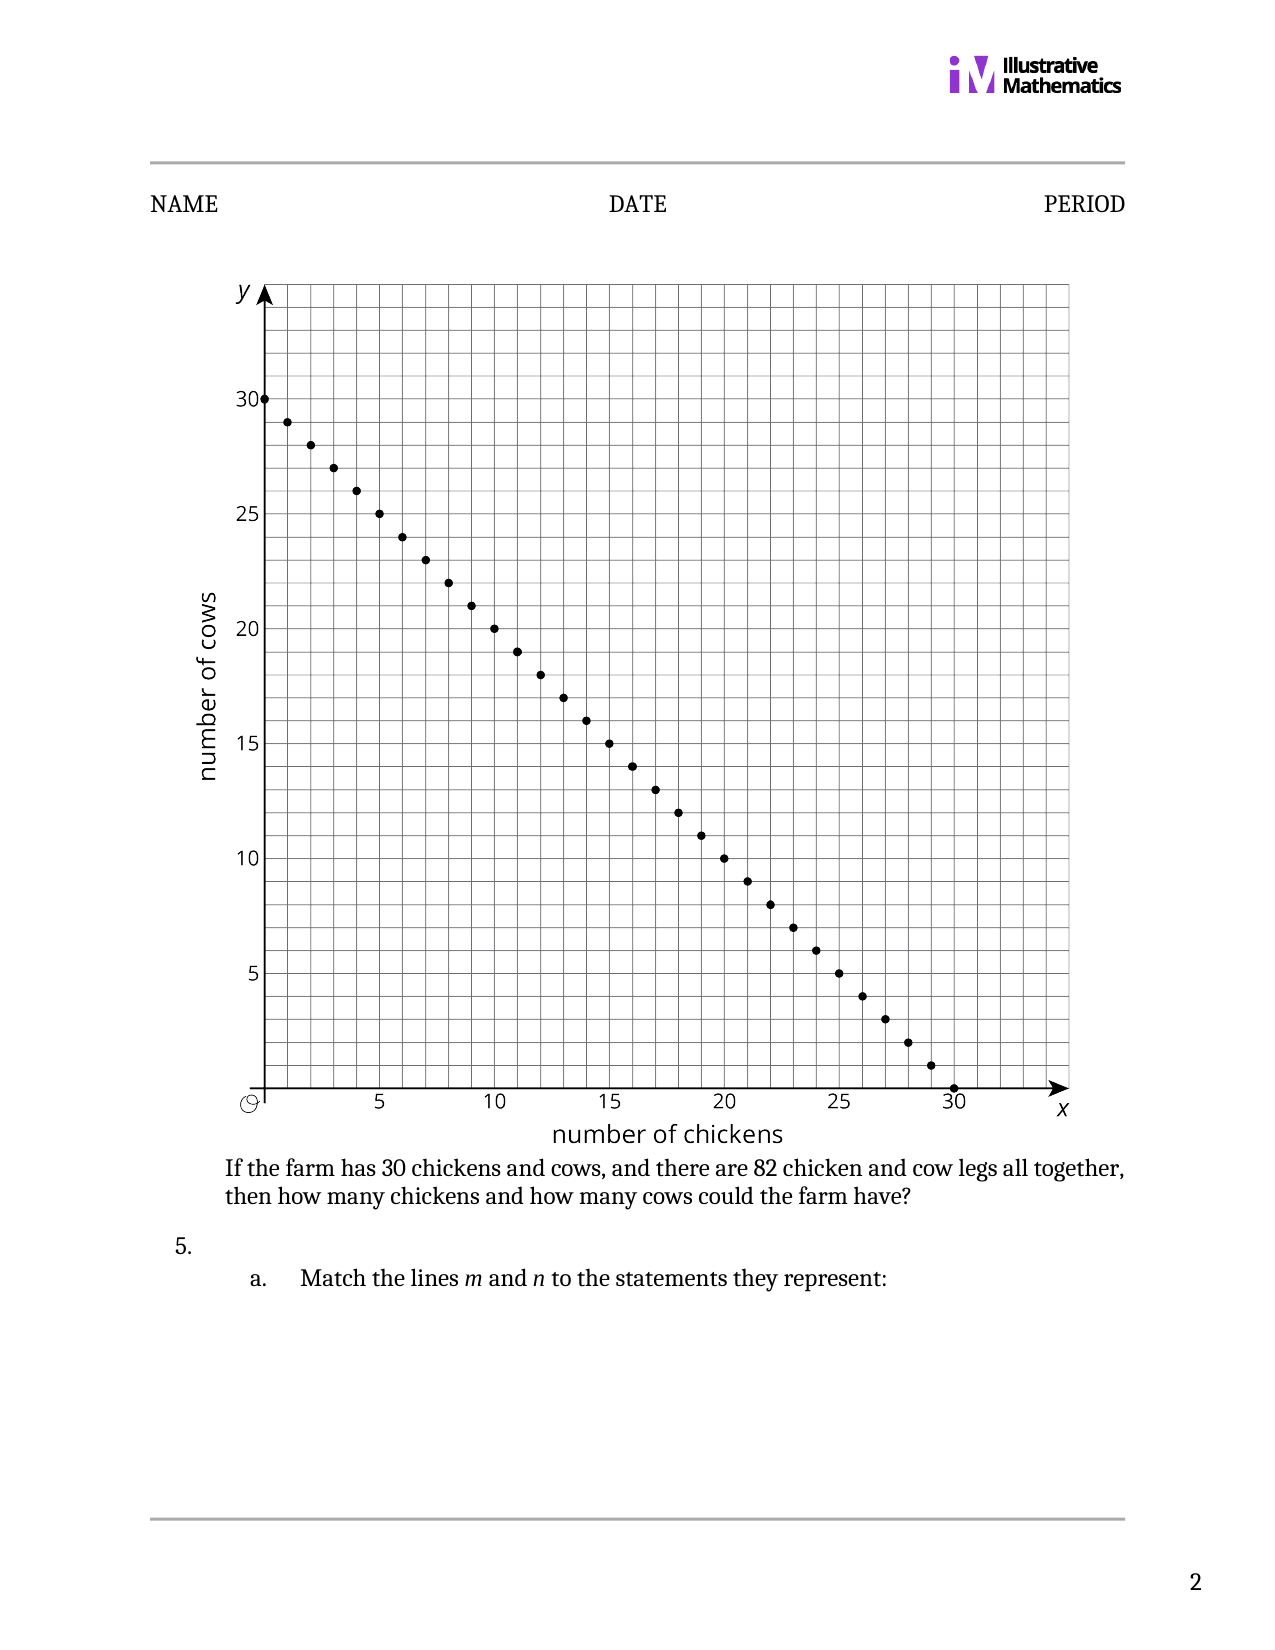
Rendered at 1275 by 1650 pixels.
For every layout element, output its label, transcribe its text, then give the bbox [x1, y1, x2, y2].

picture [949, 55, 1121, 93]
list If the farm has 30 chickens and cows, and there are 82 chicken and cow legs all together, then how many chickens and how many cows could the farm have? [175, 1153, 1125, 1211]
list Match the lines and to the statements they represent: [250, 1264, 1125, 1293]
picture [193, 276, 1070, 1150]
